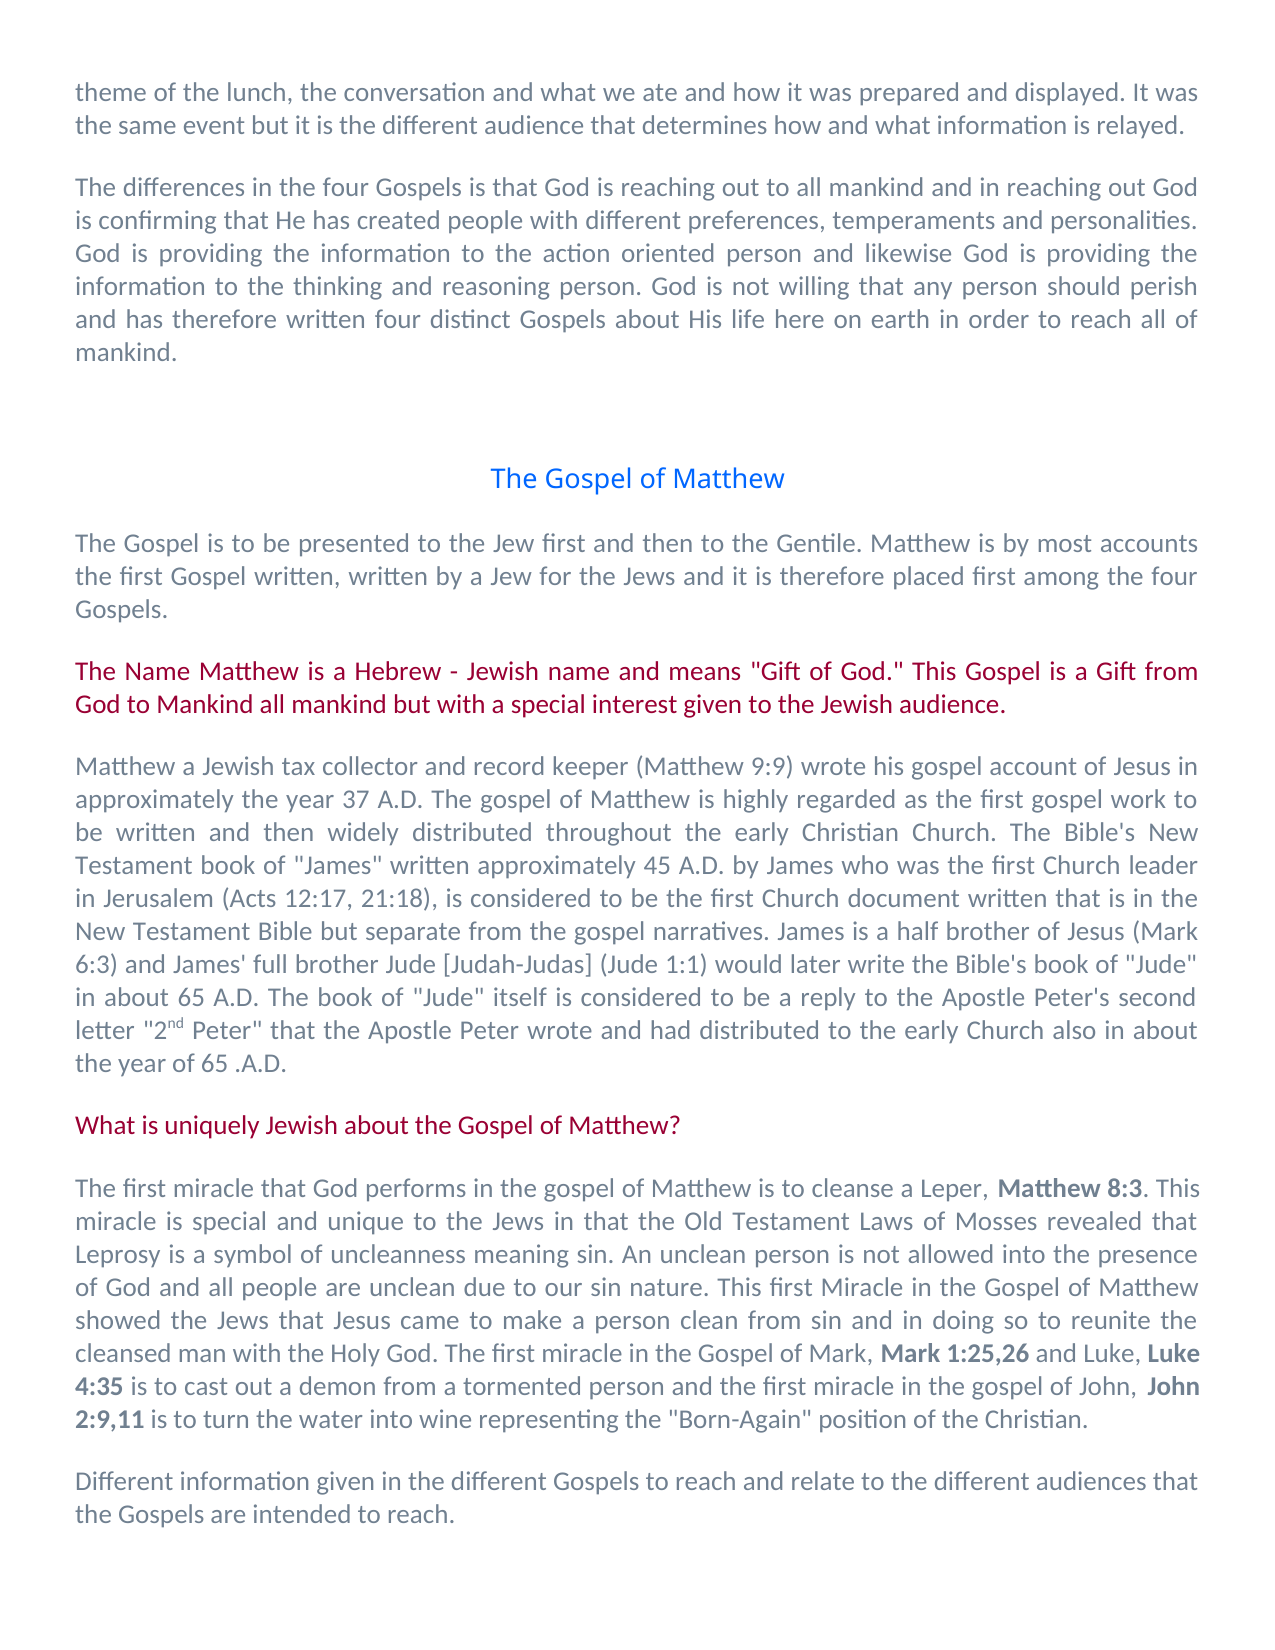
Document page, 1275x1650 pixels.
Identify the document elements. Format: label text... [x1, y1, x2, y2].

text The first miracle that God performs in the gospel of Matthew is to cleanse a Leper, Matthew 8:3. This miracle is special and unique to the Jews in that the Old Testament Laws of Mosses revealed that Leprosy is a symbol of uncleanness meaning sin. An unclean person is not allowed into the presence of God and all people are unclean due to our sin nature. This first Miracle in the Gospel of Matthew showed the Jews that Jesus came to make a person clean from sin and in doing so to reunite the cleansed man with the Holy God. The first miracle in the Gospel of Mark, Mark 1:25,26 and Luke, Luke 4:35 is to cast out a demon from a tormented person and the first miracle in the gospel of John, John 2:9,11 is to turn the water into wine representing the "Born-Again" position of the Christian. [75, 1171, 1200, 1435]
text Different information given in the different Gospels to reach and relate to the different audiences that the Gospels are intended to reach. [75, 1464, 1200, 1530]
text The Name Matthew is a Hebrew - Jewish name and means "Gift of God." This Gospel is a Gift from God to Mankind all mankind but with a special interest given to the Jewish audience. [75, 654, 1200, 720]
text The Gospel is to be presented to the Jew first and then to the Gentile. Matthew is by most accounts the first Gospel written, written by a Jew for the Jews and it is therefore placed first among the four Gospels. [75, 526, 1200, 625]
text Matthew a Jewish tax collector and record keeper (Matthew 9:9) wrote his gospel account of Jesus in approximately the year 37 A.D. The gospel of Matthew is highly regarded as the first gospel work to be written and then widely distributed throughout the early Christian Church. The Bible's New Testament book of "James" written approximately 45 A.D. by James who was the first Church leader in Jerusalem (Acts 12:17, 21:18), is considered to be the first Church document written that is in the New Testament Bible but separate from the gospel narratives. James is a half brother of Jesus (Mark 6:3) and James' full brother Jude [Judah-Judas] (Jude 1:1) would later write the Bible's book of "Jude" in about 65 A.D. The book of "Jude" itself is considered to be a reply to the Apostle Peter's second letter "2nd Peter" that the Apostle Peter wrote and had distributed to the early Church also in about the year of 65 .A.D. [75, 749, 1200, 1079]
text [75, 75, 1200, 141]
text The differences in the four Gospels is that God is reaching out to all mankind and in reaching out God is confirming that He has created people with different preferences, temperaments and personalities. God is providing the information to the action oriented person and likewise God is providing the information to the thinking and reasoning person. God is not willing that any person should perish and has therefore written four distinct Gospels about His life here on earth in order to reach all of mankind. [75, 170, 1200, 368]
text The Gospel of Matthew [75, 460, 1200, 497]
text What is uniquely Jewish about the Gospel of Matthew? [75, 1108, 1200, 1142]
